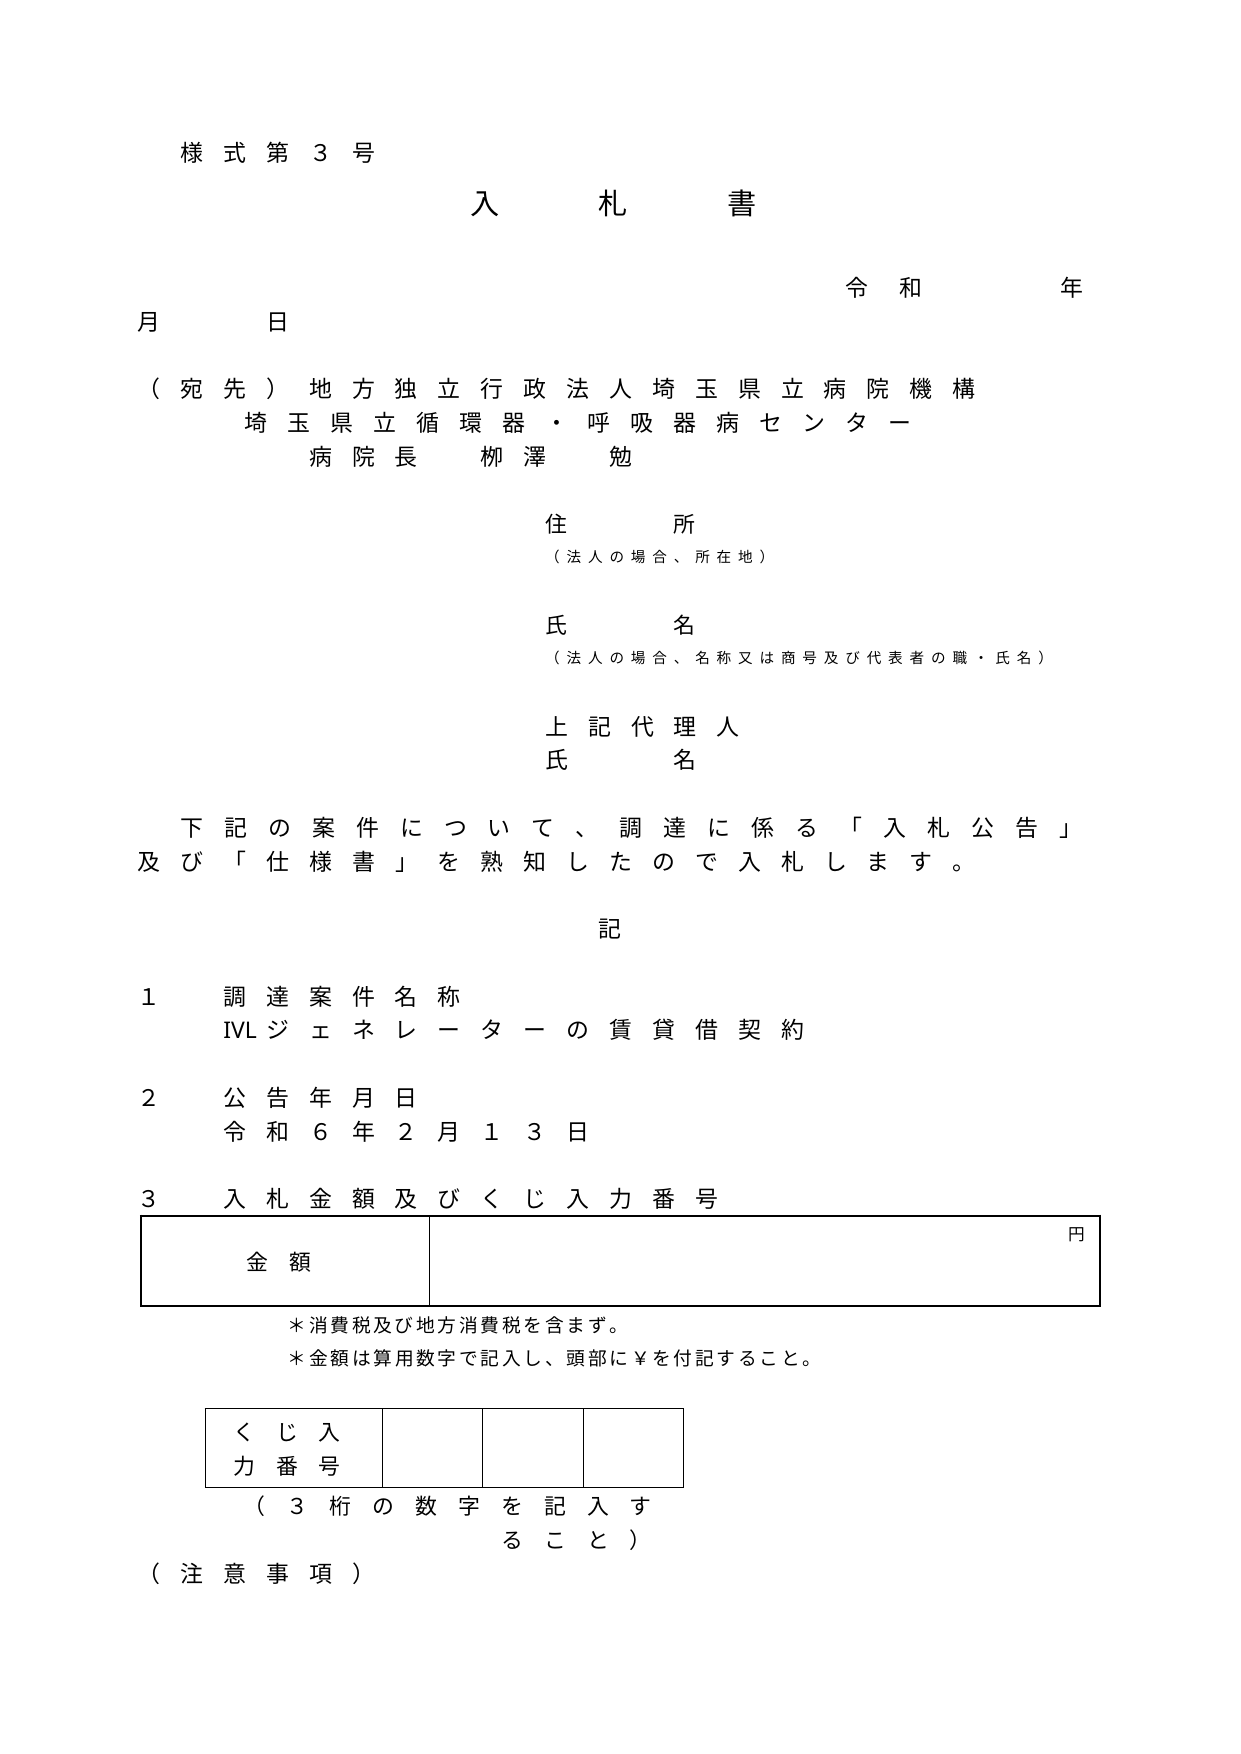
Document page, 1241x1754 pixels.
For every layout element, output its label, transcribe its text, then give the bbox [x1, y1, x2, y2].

text （法人の場合、名称又は商号及び代表者の職・氏名） [535, 641, 1103, 674]
text 住 所 [535, 506, 1103, 539]
table_header [584, 1409, 683, 1487]
text 入 札 書 [137, 168, 1103, 236]
text 令和 年 月 日 [137, 269, 1103, 337]
text （注意事項） [137, 1555, 1103, 1589]
text （宛先）地方独立行政法人埼玉県立病院機構 [137, 371, 1103, 404]
table_cell （３桁の数字を記入すること） [205, 1488, 684, 1555]
table_cell ＊消費税及び地方消費税を含まず。 ＊金額は算用数字で記入し、頭部に￥を付記すること。 [260, 1307, 1094, 1374]
text 様式第３号 [159, 134, 1103, 168]
text 氏 名 [137, 742, 1103, 776]
text （法人の場合、所在地） [535, 539, 1103, 573]
text ３ 入札金額及びくじ入力番号 [137, 1181, 1103, 1214]
table_header [383, 1409, 482, 1487]
table_header 円 [430, 1217, 1099, 1305]
table_header [483, 1409, 583, 1487]
text 氏 名 [535, 607, 1103, 641]
text 上記代理人 [137, 708, 1103, 742]
table_header 金額 [142, 1217, 429, 1305]
table_header くじ入力番号 [206, 1409, 382, 1487]
text １ 調達案件名称 [137, 978, 1103, 1012]
text 埼玉県立循環器・呼吸器病センター [137, 404, 1103, 438]
text 病院長 栁澤 勉 [137, 438, 1103, 472]
text IVLジェネレーターの賃貸借契約 [137, 1012, 1103, 1046]
text ２ 公告年月日 [137, 1079, 1103, 1113]
text 記 [137, 911, 1103, 944]
text 令和６年２月１３日 [137, 1113, 1103, 1147]
text 下記の案件について、調達に係る「入札公告」及び「仕様書」を熟知したので入札します。 [137, 809, 1103, 877]
